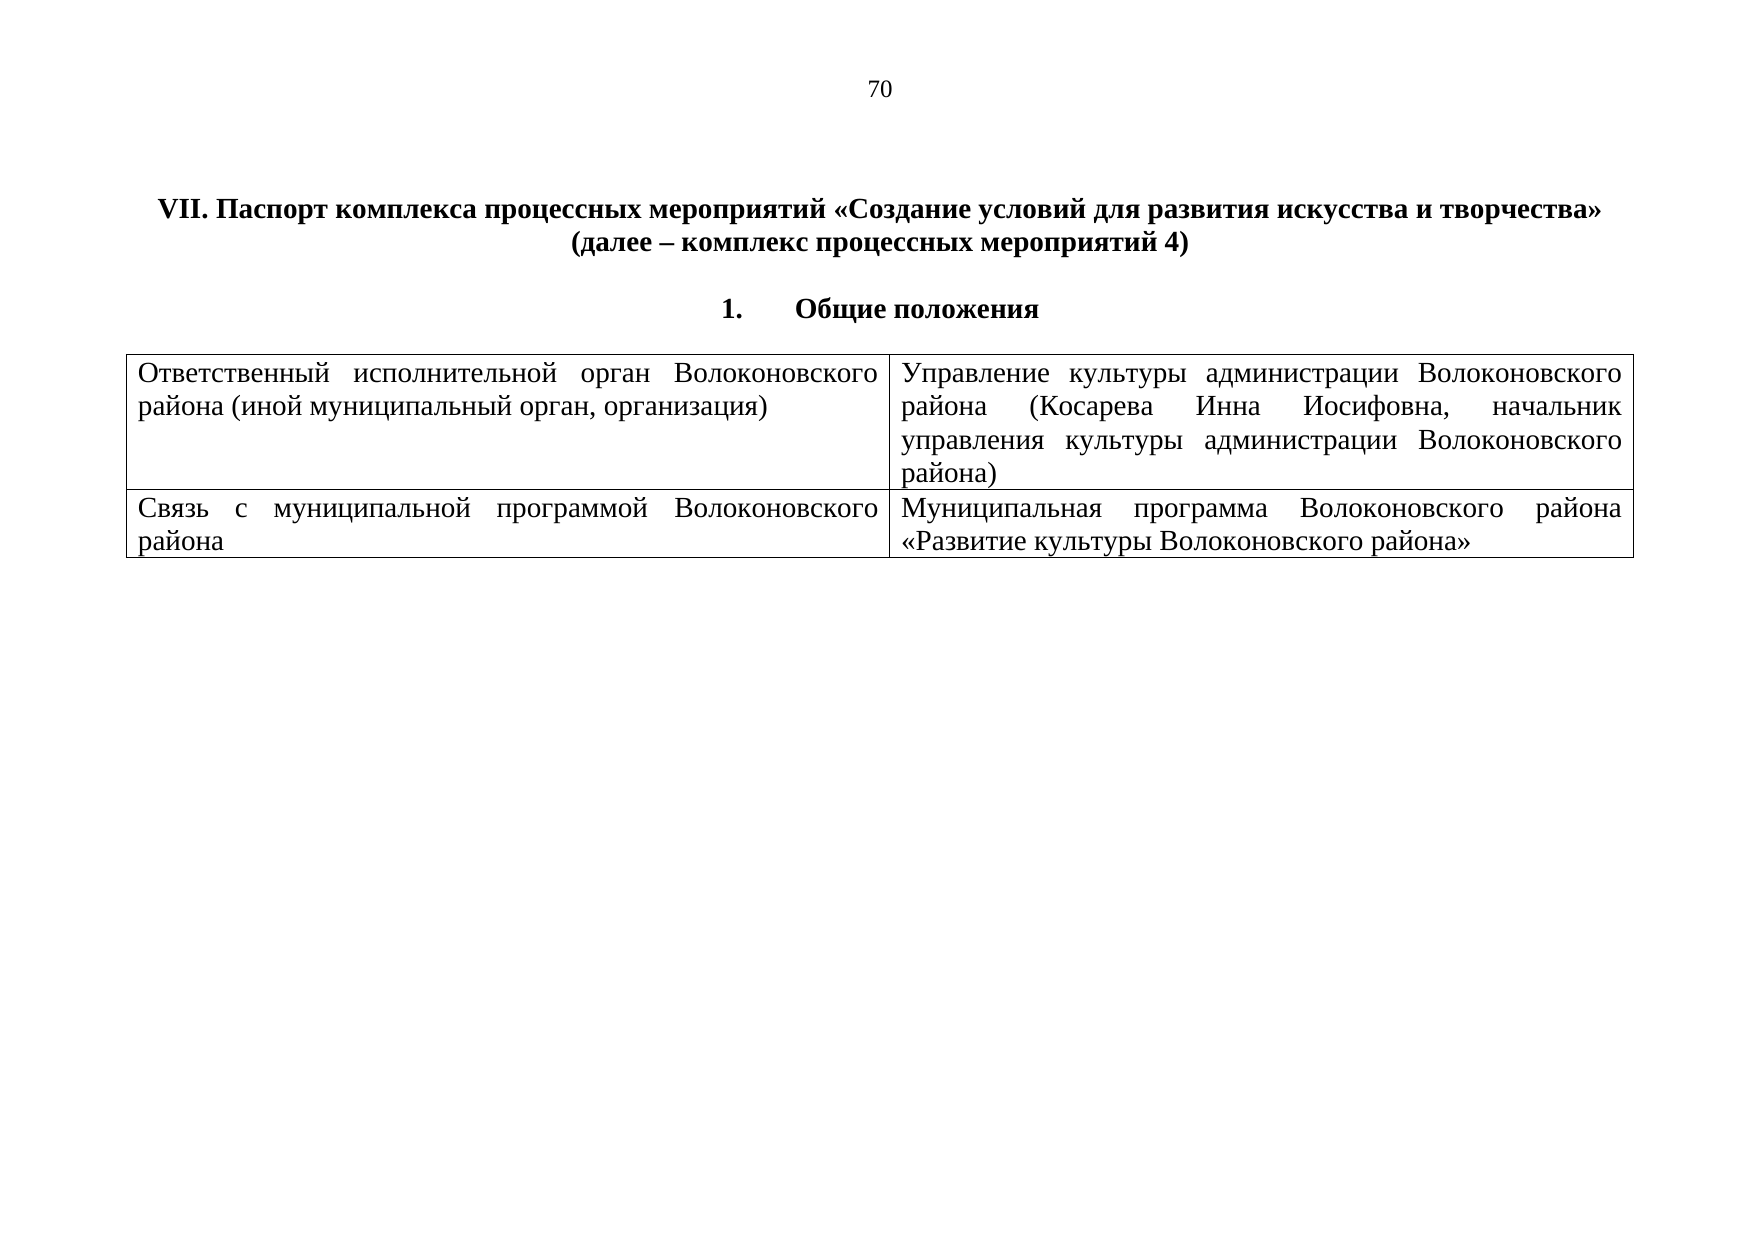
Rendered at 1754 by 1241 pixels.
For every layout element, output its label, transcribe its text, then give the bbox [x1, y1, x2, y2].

text (далее – комплекс процессных мероприятий 4) [24, 224, 1736, 258]
subtitle Общие положения [24, 291, 1736, 325]
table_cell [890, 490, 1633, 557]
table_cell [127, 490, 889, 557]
text VII. Паспорт комплекса процессных мероприятий «Создание условий для развития искусства и творчества» [24, 191, 1736, 224]
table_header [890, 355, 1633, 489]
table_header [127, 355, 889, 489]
